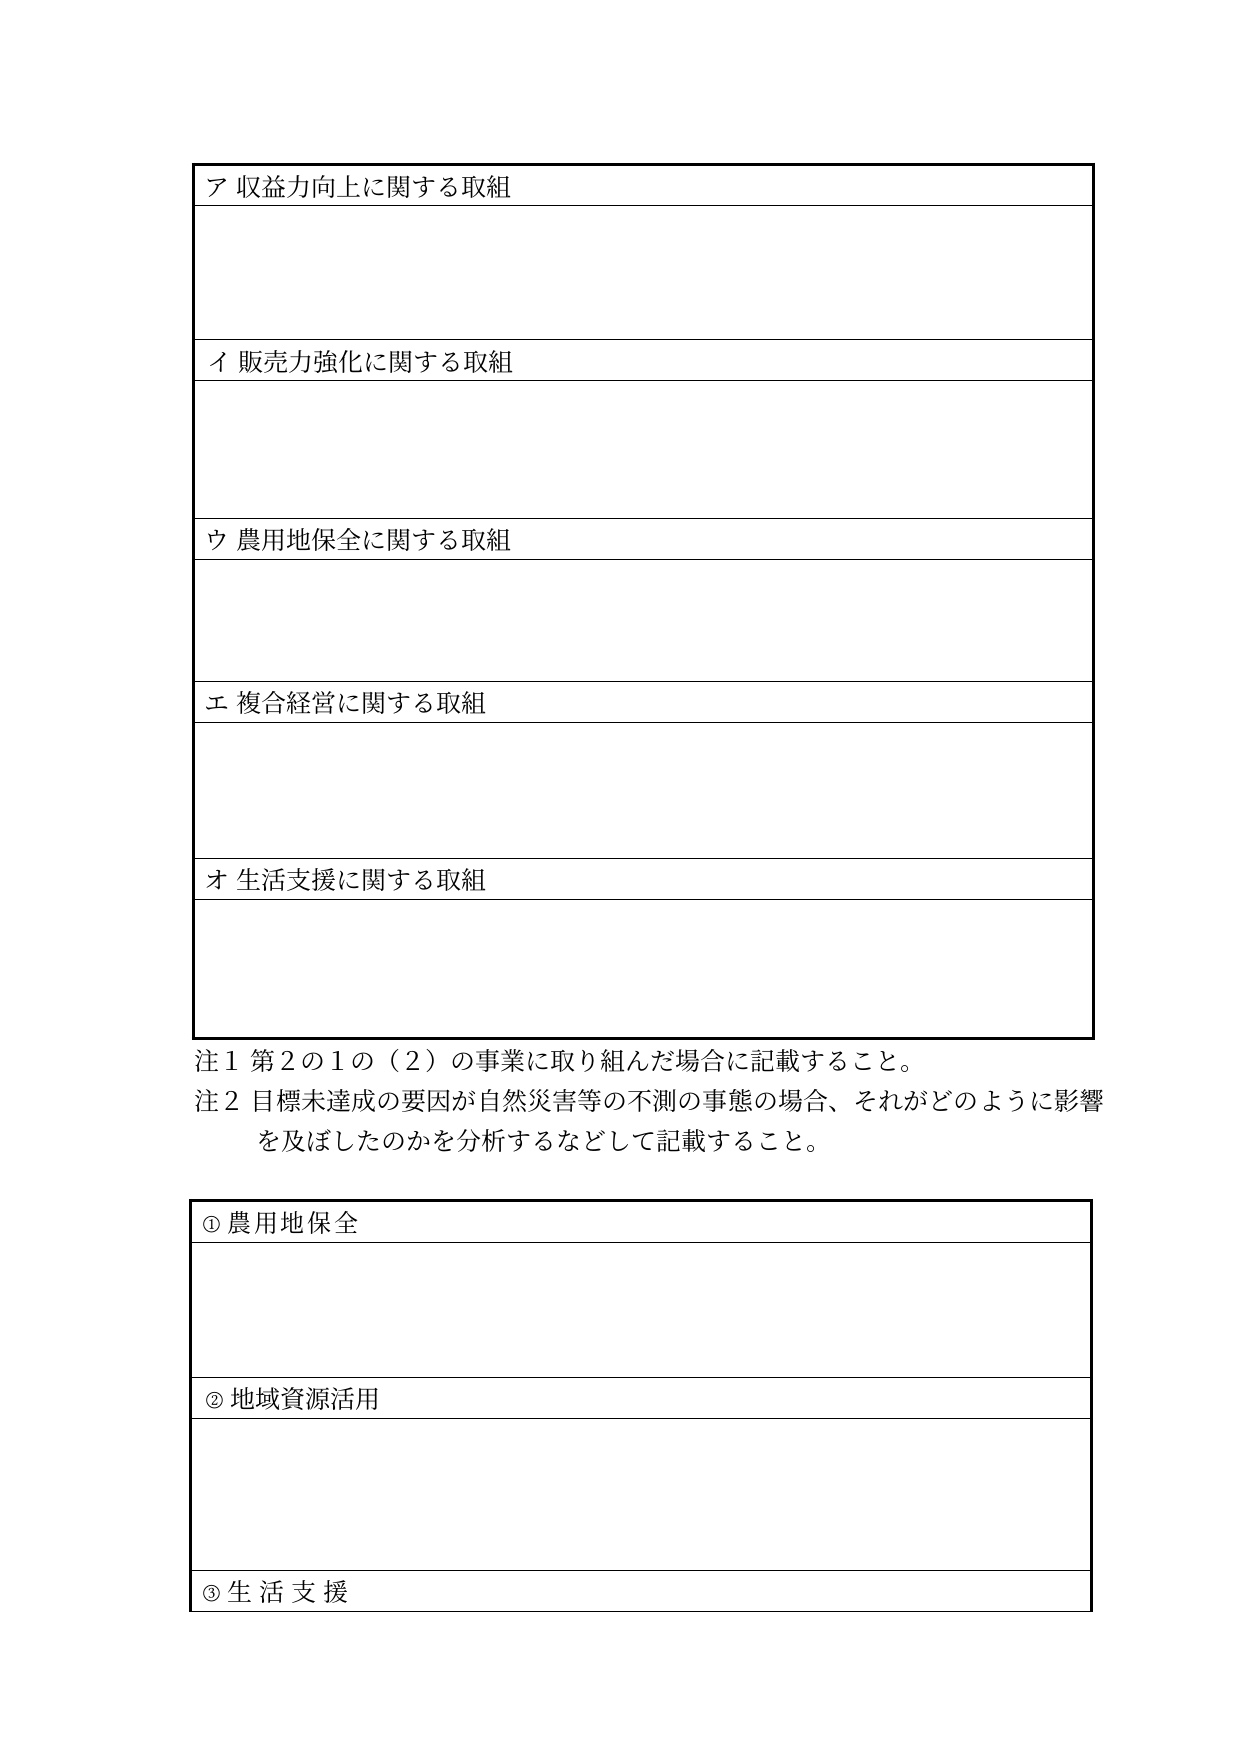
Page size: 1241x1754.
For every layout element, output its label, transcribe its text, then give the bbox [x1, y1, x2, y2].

table_cell [195, 900, 1092, 1037]
table_cell ウ 農用地保全に関する取組 [195, 519, 1092, 559]
table_header ① 農用地保全 [192, 1202, 1090, 1242]
table_header ア 収益力向上に関する取組 [195, 166, 1092, 205]
table_cell ② 地域資源活用 [192, 1378, 1090, 1418]
table_cell [195, 381, 1092, 518]
table_cell [192, 1419, 1090, 1569]
table_cell [195, 723, 1092, 858]
table_cell ③ 生活支援 [192, 1571, 1090, 1611]
table_cell [195, 206, 1092, 339]
table_cell オ 生活支援に関する取組 [195, 859, 1092, 899]
table_cell [195, 560, 1092, 681]
text 注１ 第２の１の（２）の事業に取り組んだ場合に記載すること。 [194, 1040, 1104, 1080]
table_cell [192, 1243, 1090, 1376]
table_cell エ 複合経営に関する取組 [195, 682, 1092, 722]
table_cell イ 販売力強化に関する取組 [195, 340, 1092, 380]
text 注２ 目標未達成の要因が自然災害等の不測の事態の場合、それがどのように影響を及ぼしたのかを分析するなどして記載すること。 [194, 1080, 1104, 1159]
